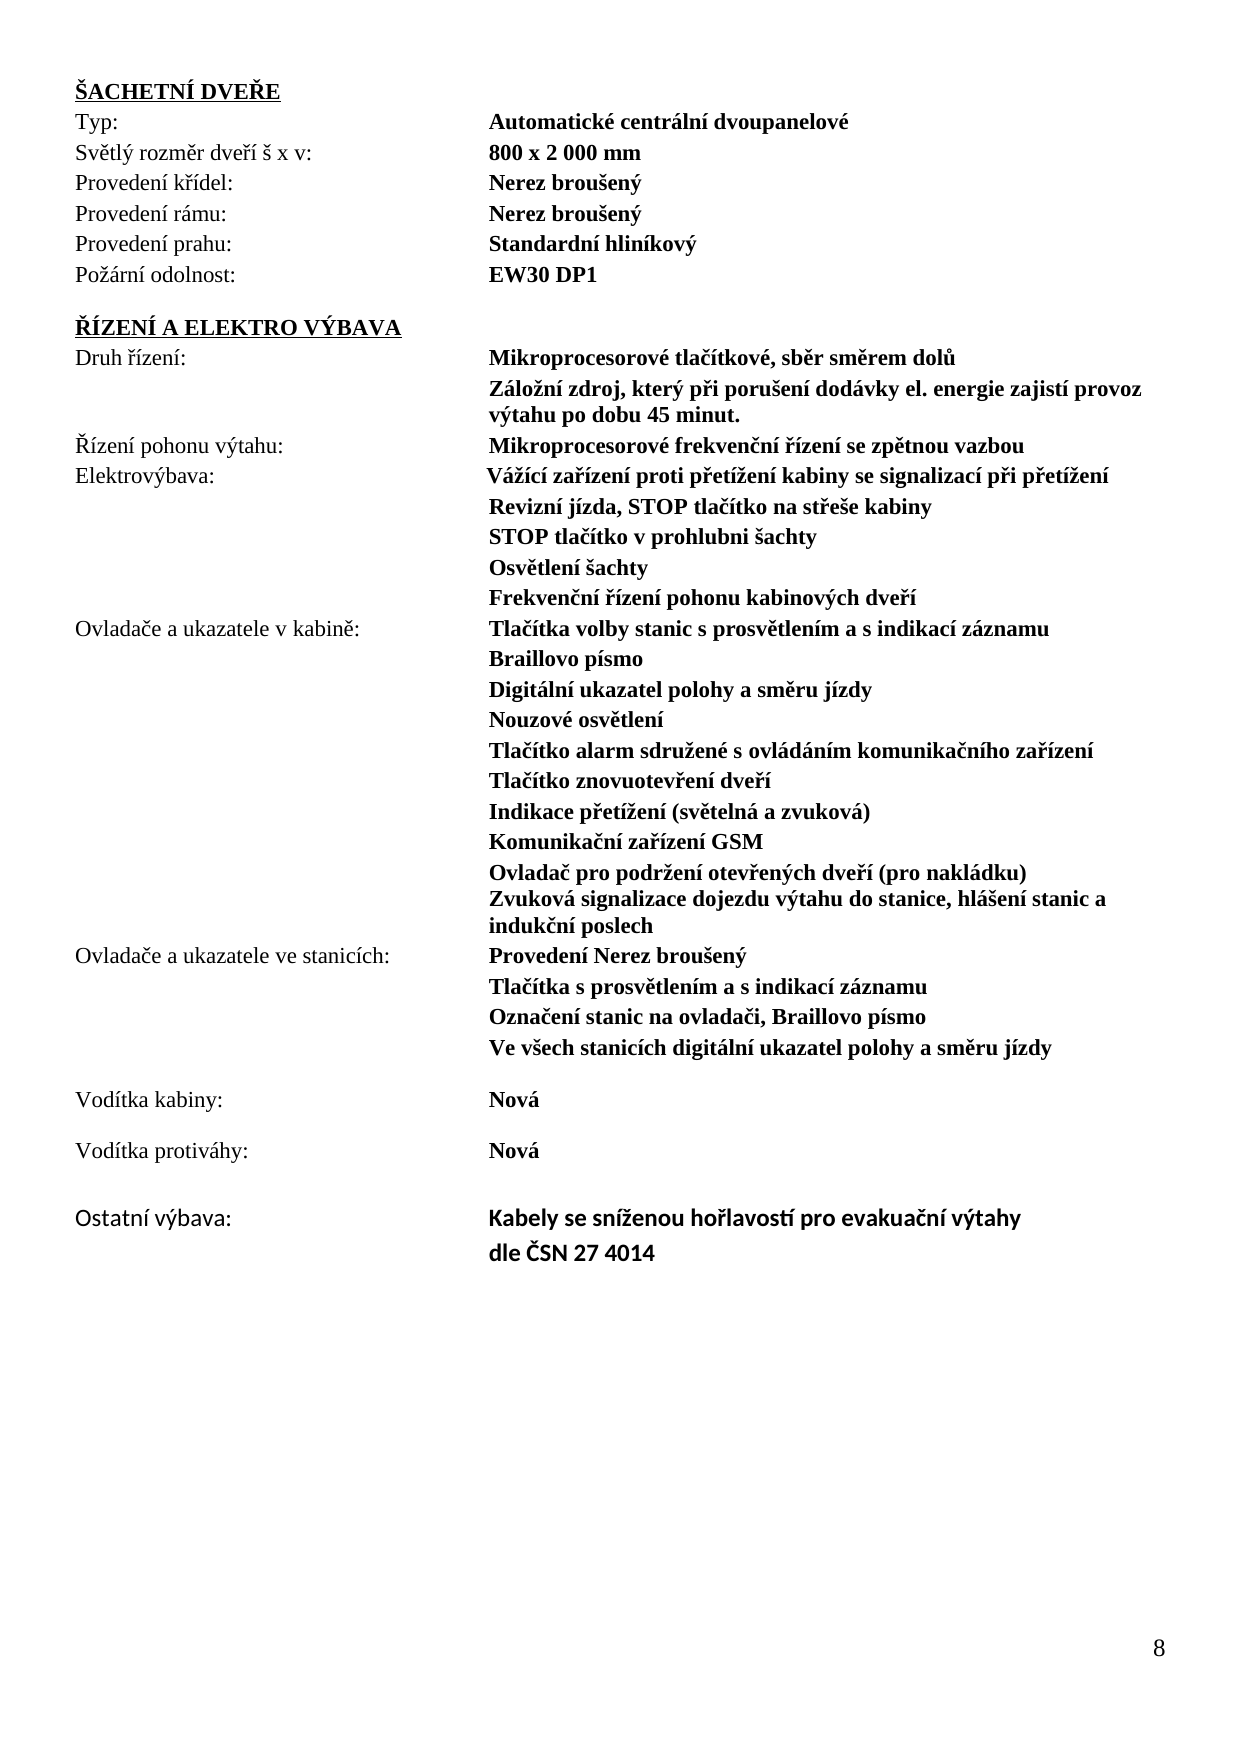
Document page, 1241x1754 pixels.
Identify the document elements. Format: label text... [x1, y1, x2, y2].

text Řízení pohonu výtahu: Mikroprocesorové frekvenční řízení se zpětnou vazbou [75, 432, 1165, 458]
text Ostatní výbava: Kabely se sníženou hořlavostí pro evakuační výtahy [75, 1202, 1165, 1232]
text Elektrovýbava: Vážící zařízení proti přetížení kabiny se signalizací při přetížení [75, 462, 1165, 488]
text Druh řízení: Mikroprocesorové tlačítkové, sběr směrem dolů [75, 344, 1165, 371]
text Provedení křídel: Nerez broušený [75, 169, 1165, 196]
text ŠACHETNÍ DVEŘE [75, 78, 1165, 104]
text Braillovo písmo [75, 645, 1165, 672]
text Světlý rozměr dveří š x v: 800 x [75, 139, 1165, 165]
text Ovladače a ukazatele ve stanicích: Provedení Nerez broušený [75, 942, 1165, 968]
text Požární odolnost: EW30 DP1 [75, 261, 1165, 287]
text Zvuková signalizace dojezdu výtahu do stanice, hlášení stanic a indukční poslech [488, 885, 1165, 938]
text Indikace přetížení (světelná a zvuková) [75, 798, 1165, 824]
text Revizní jízda, STOP tlačítko na střeše kabiny [75, 493, 1165, 519]
text Záložní zdroj, který při porušení dodávky el. energie zajistí provoz výtahu po dobu 45 minut. [75, 375, 1165, 427]
text Digitální ukazatel polohy a směru jízdy [75, 676, 1165, 702]
text Ovladače a ukazatele v kabině: Tlačítka volby stanic s prosvětlením a s indikací záznamu [75, 615, 1165, 641]
text Vodítka kabiny: Nová [75, 1086, 1165, 1113]
text Provedení prahu: Standardní hliníkový [75, 231, 1165, 257]
text Typ: Automatické centrální dvoupanelové [75, 108, 1165, 135]
text STOP tlačítko v prohlubni šachty [75, 523, 1165, 549]
text Osvětlení šachty [75, 554, 1165, 580]
text Provedení rámu: Nerez broušený [75, 200, 1165, 226]
text Frekvenční řízení pohonu kabinových dveří [45, 584, 1165, 611]
text Tlačítko alarm sdružené s ovládáním komunikačního zařízení [75, 737, 1165, 763]
text Nouzové osvětlení [75, 706, 1165, 733]
text dle ČSN 27 4014 [75, 1237, 1165, 1267]
text Vodítka protiváhy: Nová [75, 1137, 1165, 1163]
text Označení stanic na ovladači, Braillovo písmo [75, 1003, 1165, 1029]
text Tlačítka s prosvětlením a s indikací záznamu [75, 973, 1165, 999]
text Tlačítko znovuotevření dveří [75, 767, 1165, 794]
text Ve všech stanicích digitální ukazatel polohy a směru jízdy [75, 1034, 1165, 1060]
text Komunikační zařízení GSM [488, 828, 1165, 855]
text Ovladač pro podržení otevřených dveří (pro nakládku) [75, 859, 1165, 885]
text ŘÍZENÍ A ELEKTRO VÝBAVA [75, 314, 1165, 340]
